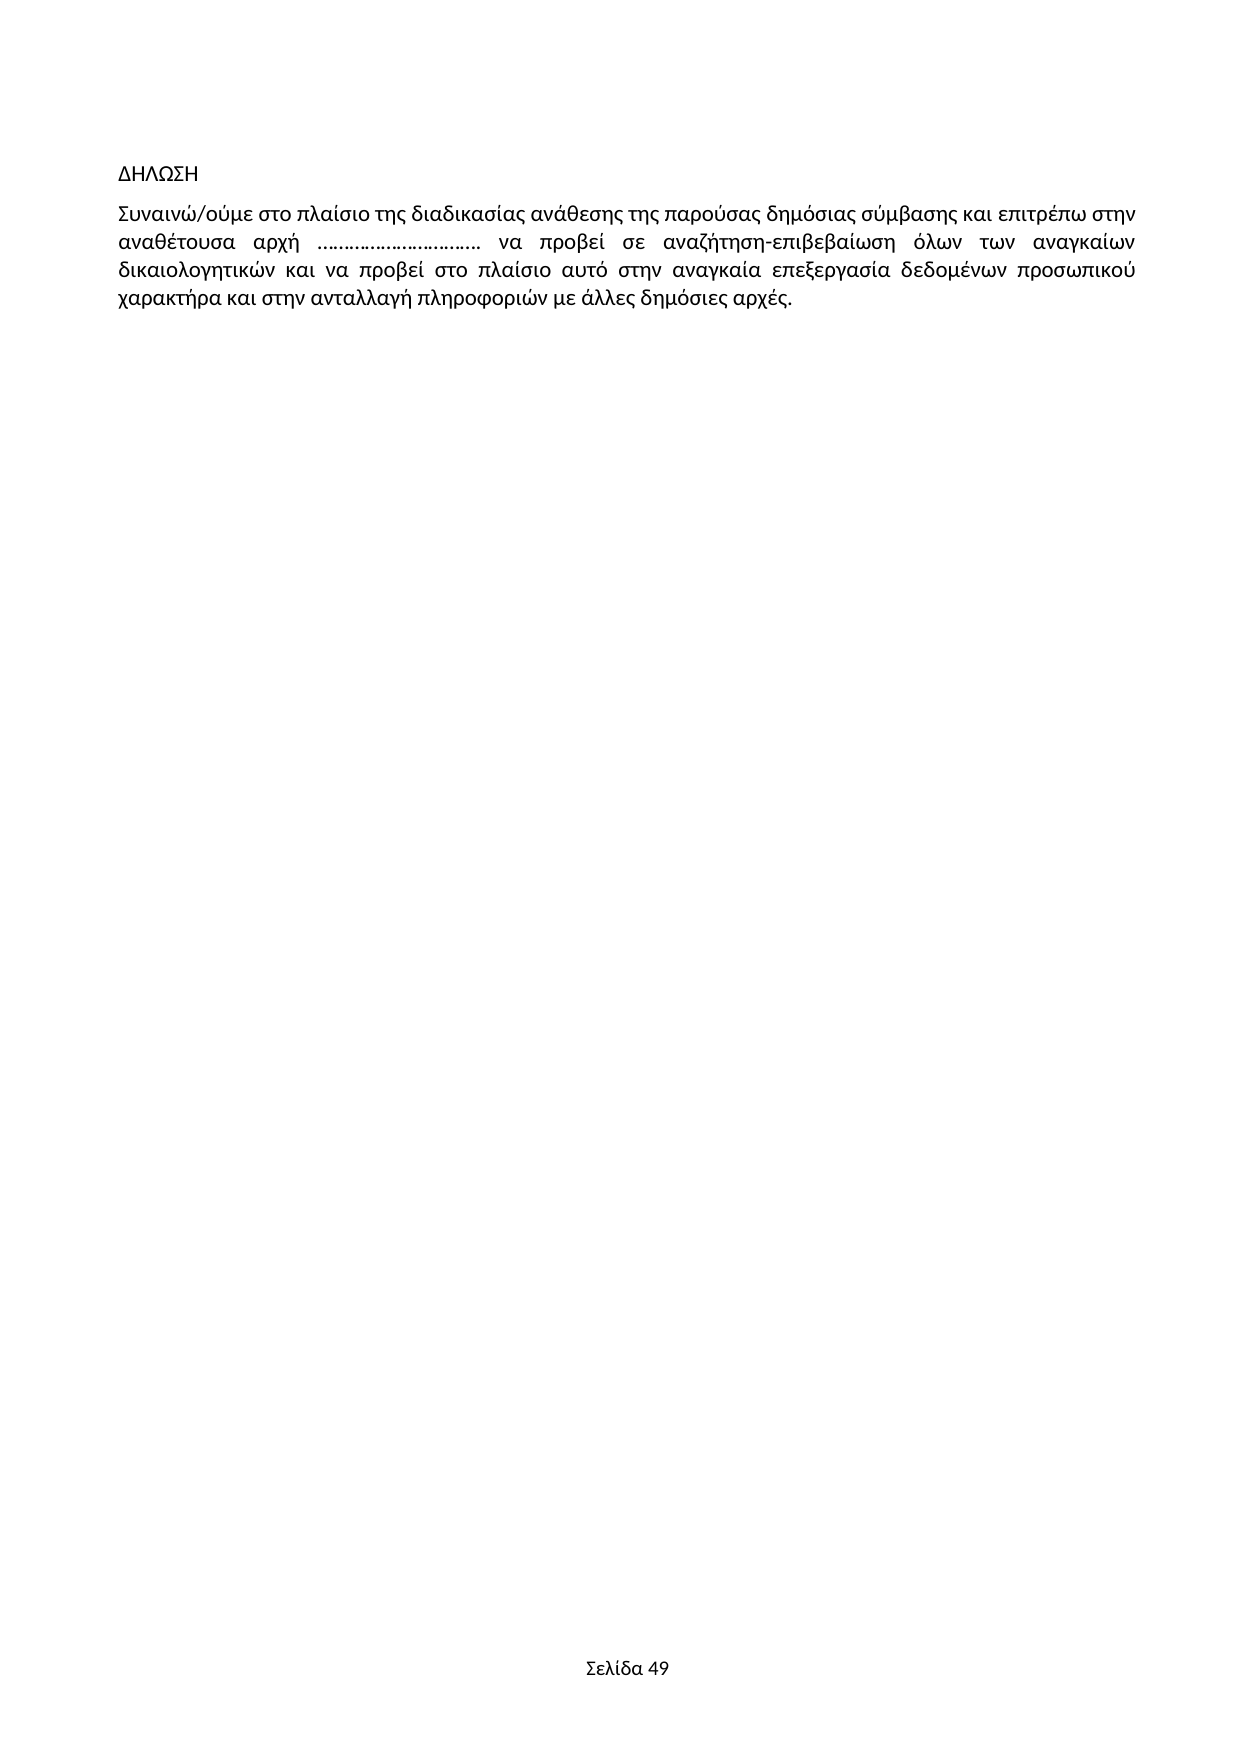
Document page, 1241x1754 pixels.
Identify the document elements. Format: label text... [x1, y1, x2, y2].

text ΔΗΛΩΣΗ [118, 159, 1137, 187]
text Συναινώ/ούμε στο πλαίσιο της διαδικασίας ανάθεσης της παρούσας δημόσιας σύμβασης και επιτρέπω στην αναθέτουσα αρχή …………………………. να προβεί σε αναζήτηση-επιβεβαίωση όλων των αναγκαίων δικαιολογητικών και να προβεί στο πλαίσιο αυτό στην αναγκαία επεξεργασία δεδομένων προσωπικού χαρακτήρα και στην ανταλλαγή πληροφοριών με άλλες δημόσιες αρχές. [118, 199, 1137, 311]
